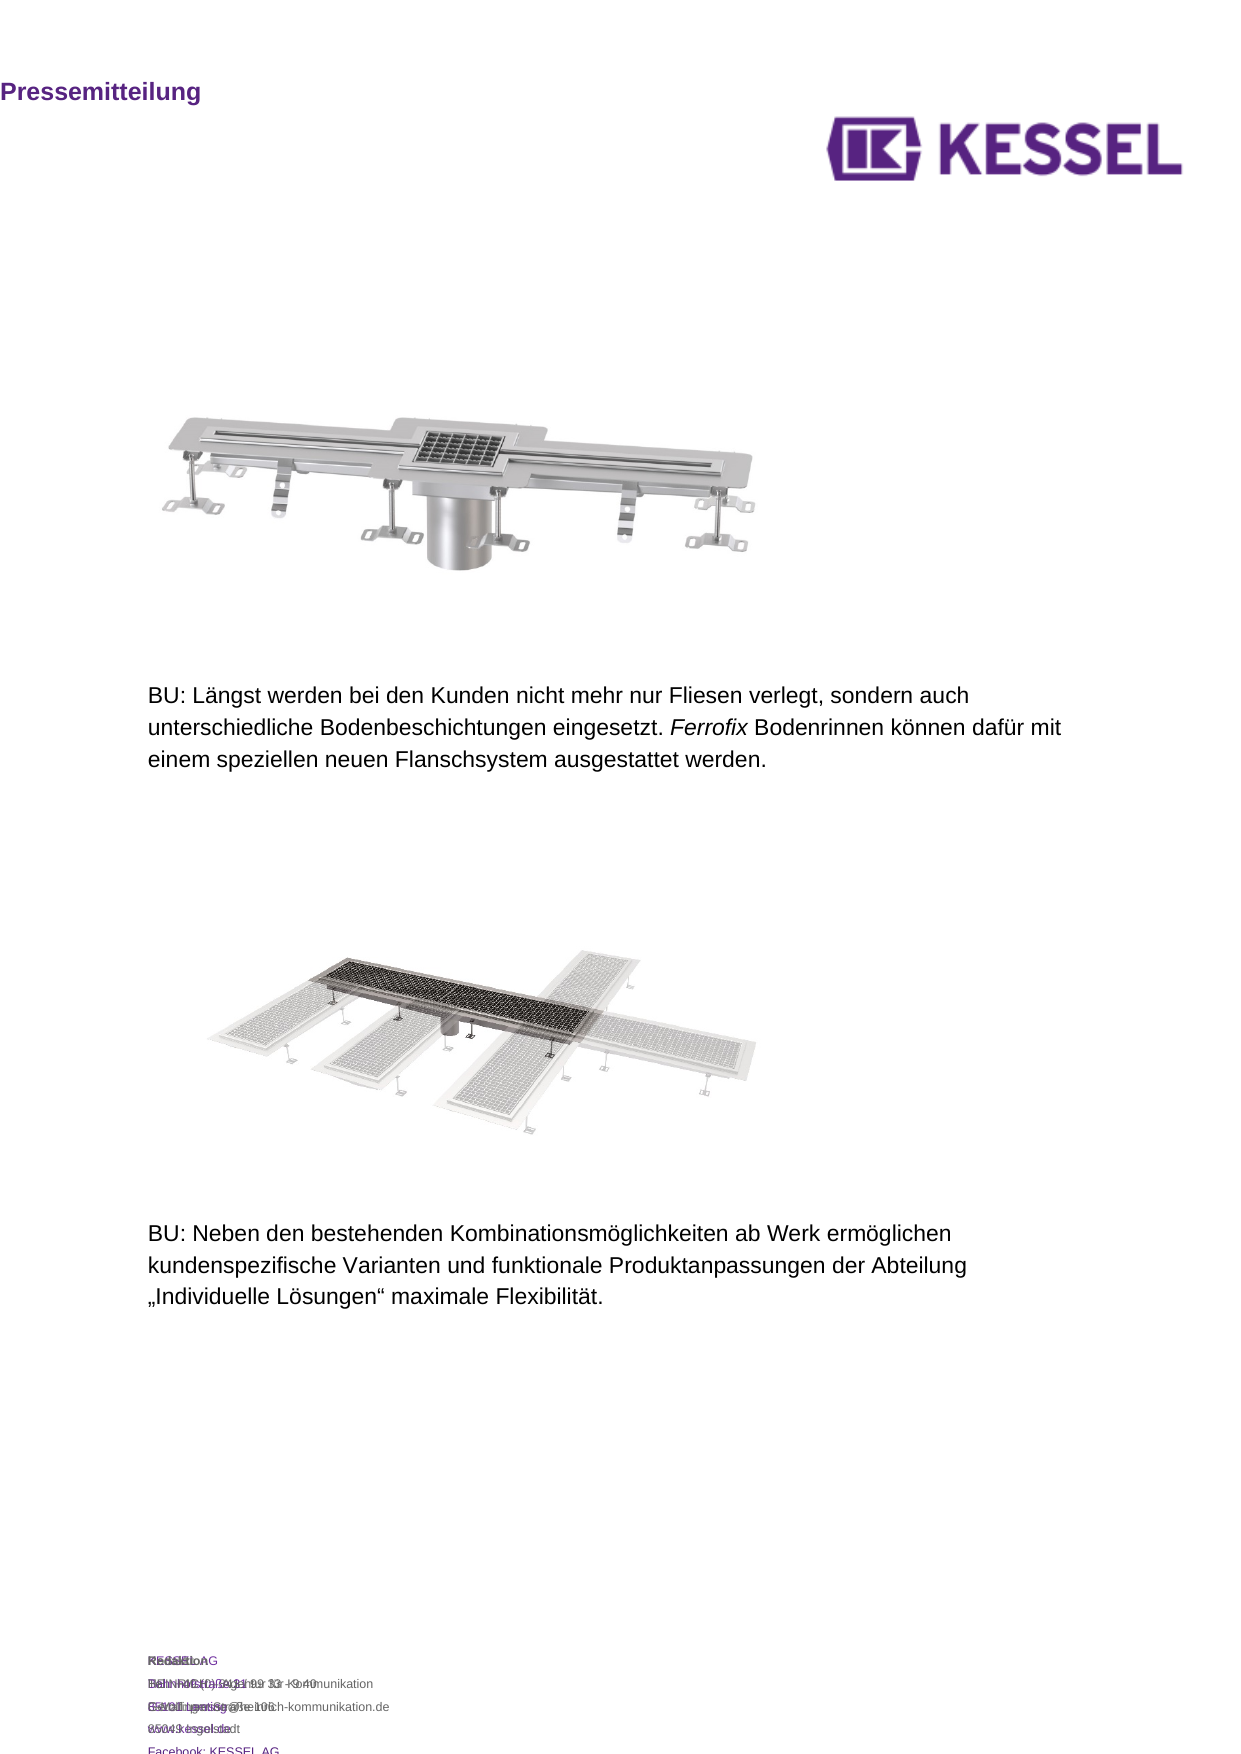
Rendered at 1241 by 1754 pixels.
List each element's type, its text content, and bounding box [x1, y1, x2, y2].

picture [147, 837, 819, 1215]
picture [147, 327, 769, 678]
text BU: Längst werden bei den Kunden nicht mehr nur Fliesen verlegt, sondern auch unterschiedliche Bodenbeschichtungen eingesetzt. Ferrofix Bodenrinnen können dafür mit einem speziellen neuen Flanschsystem ausgestattet werden. [148, 682, 1092, 772]
text BU: Neben den bestehenden Kombinationsmöglichkeiten ab Werk ermöglichen kundenspezifische Varianten und funktionale Produktanpassungen der Abteilung „Individuelle Lösungen“ maximale Flexibilität. [148, 1220, 1092, 1309]
